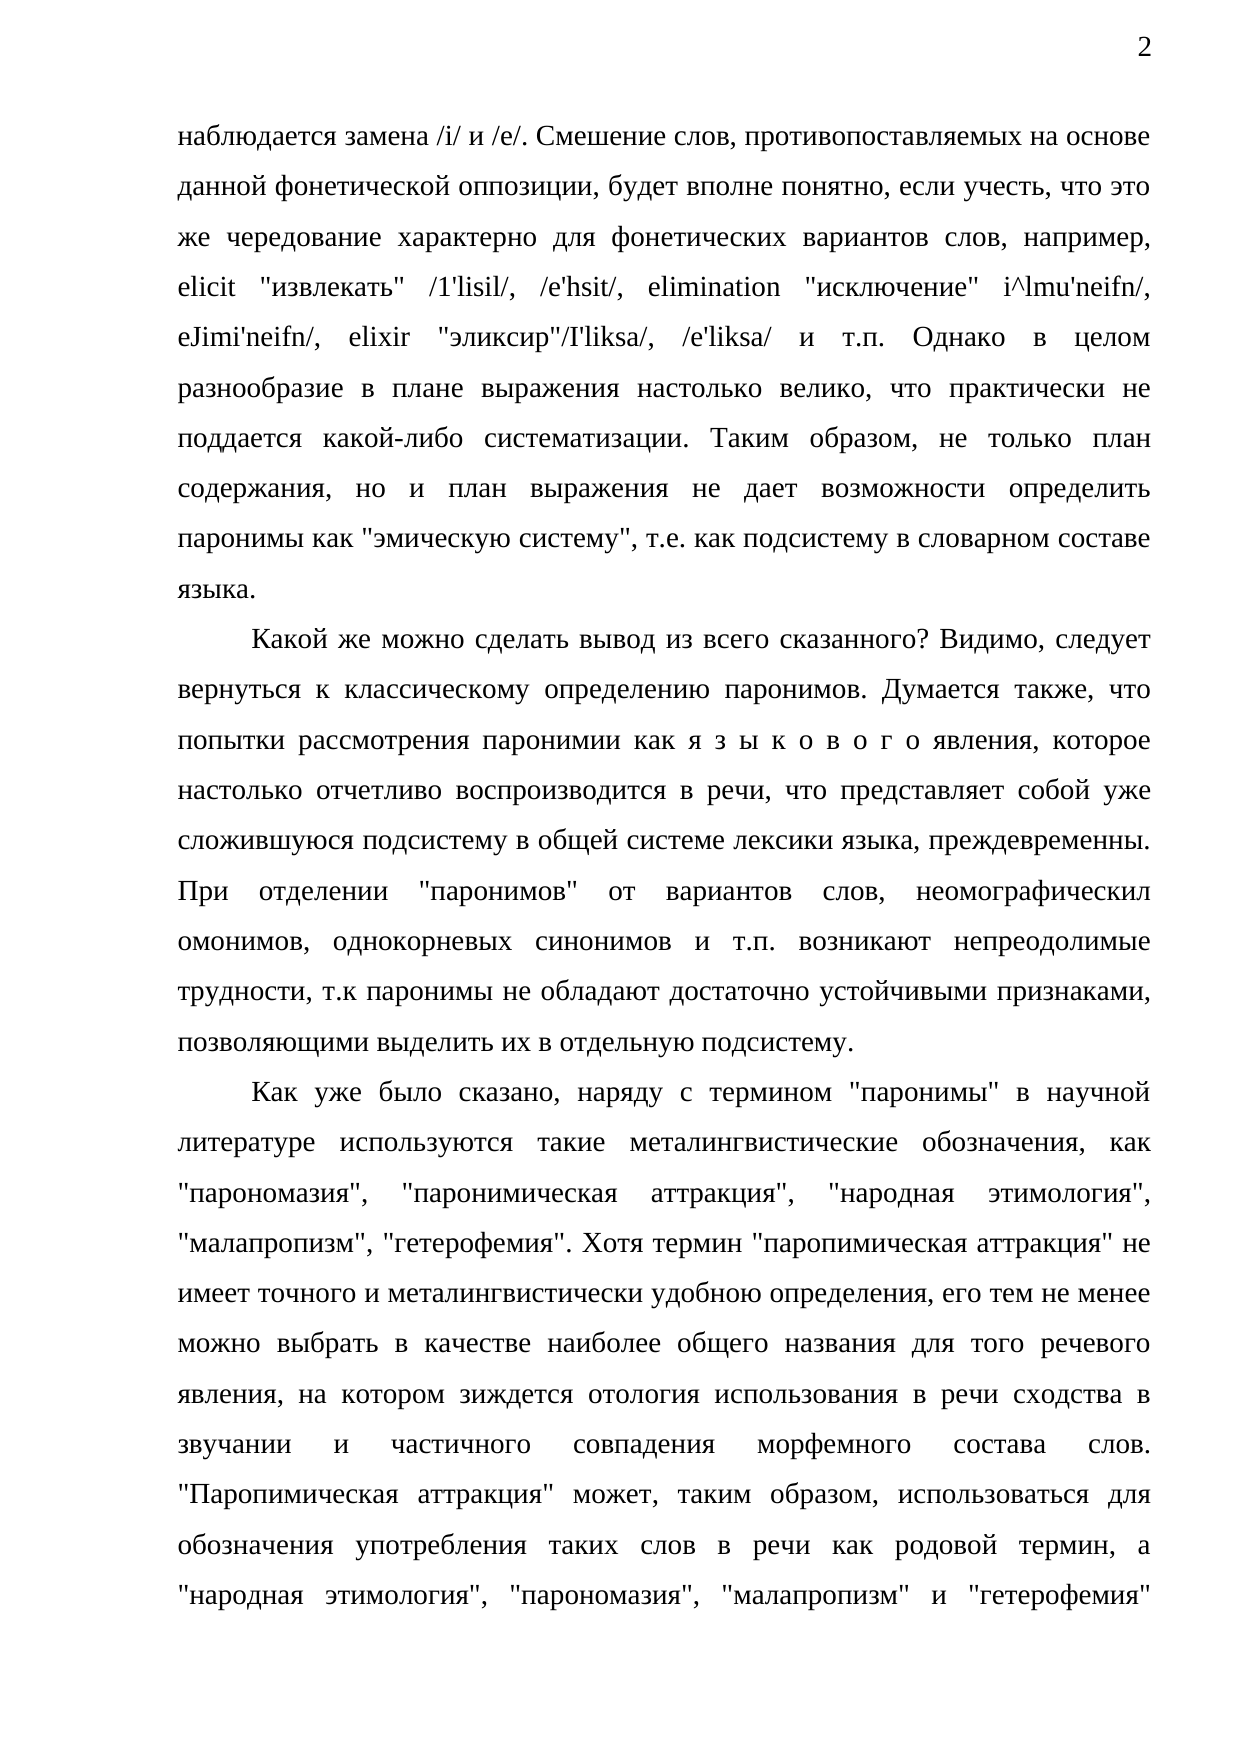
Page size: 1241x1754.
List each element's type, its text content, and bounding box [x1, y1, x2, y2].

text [177, 118, 1152, 604]
text Какой же можно сделать вывод из всего сказанного? Видимо, следует вернуться к классическому определению паронимов. Думается также, что попытки рассмотрения паронимии как я з ы к о в о г о явления, которое настолько отчетливо воспроизводится в речи, что представляет собой уже сложившуюся подсистему в общей системе лексики языка, преждевременны. При отделении "паронимов" от вариантов слов, неомографическил омонимов, однокорневых синонимов и т.п. возникают непреодолимые трудности, т.к паронимы не обладают достаточно устойчивыми признаками, позволяющими выделить их в отдельную подсистему. [177, 621, 1152, 1057]
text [177, 1074, 1152, 1611]
